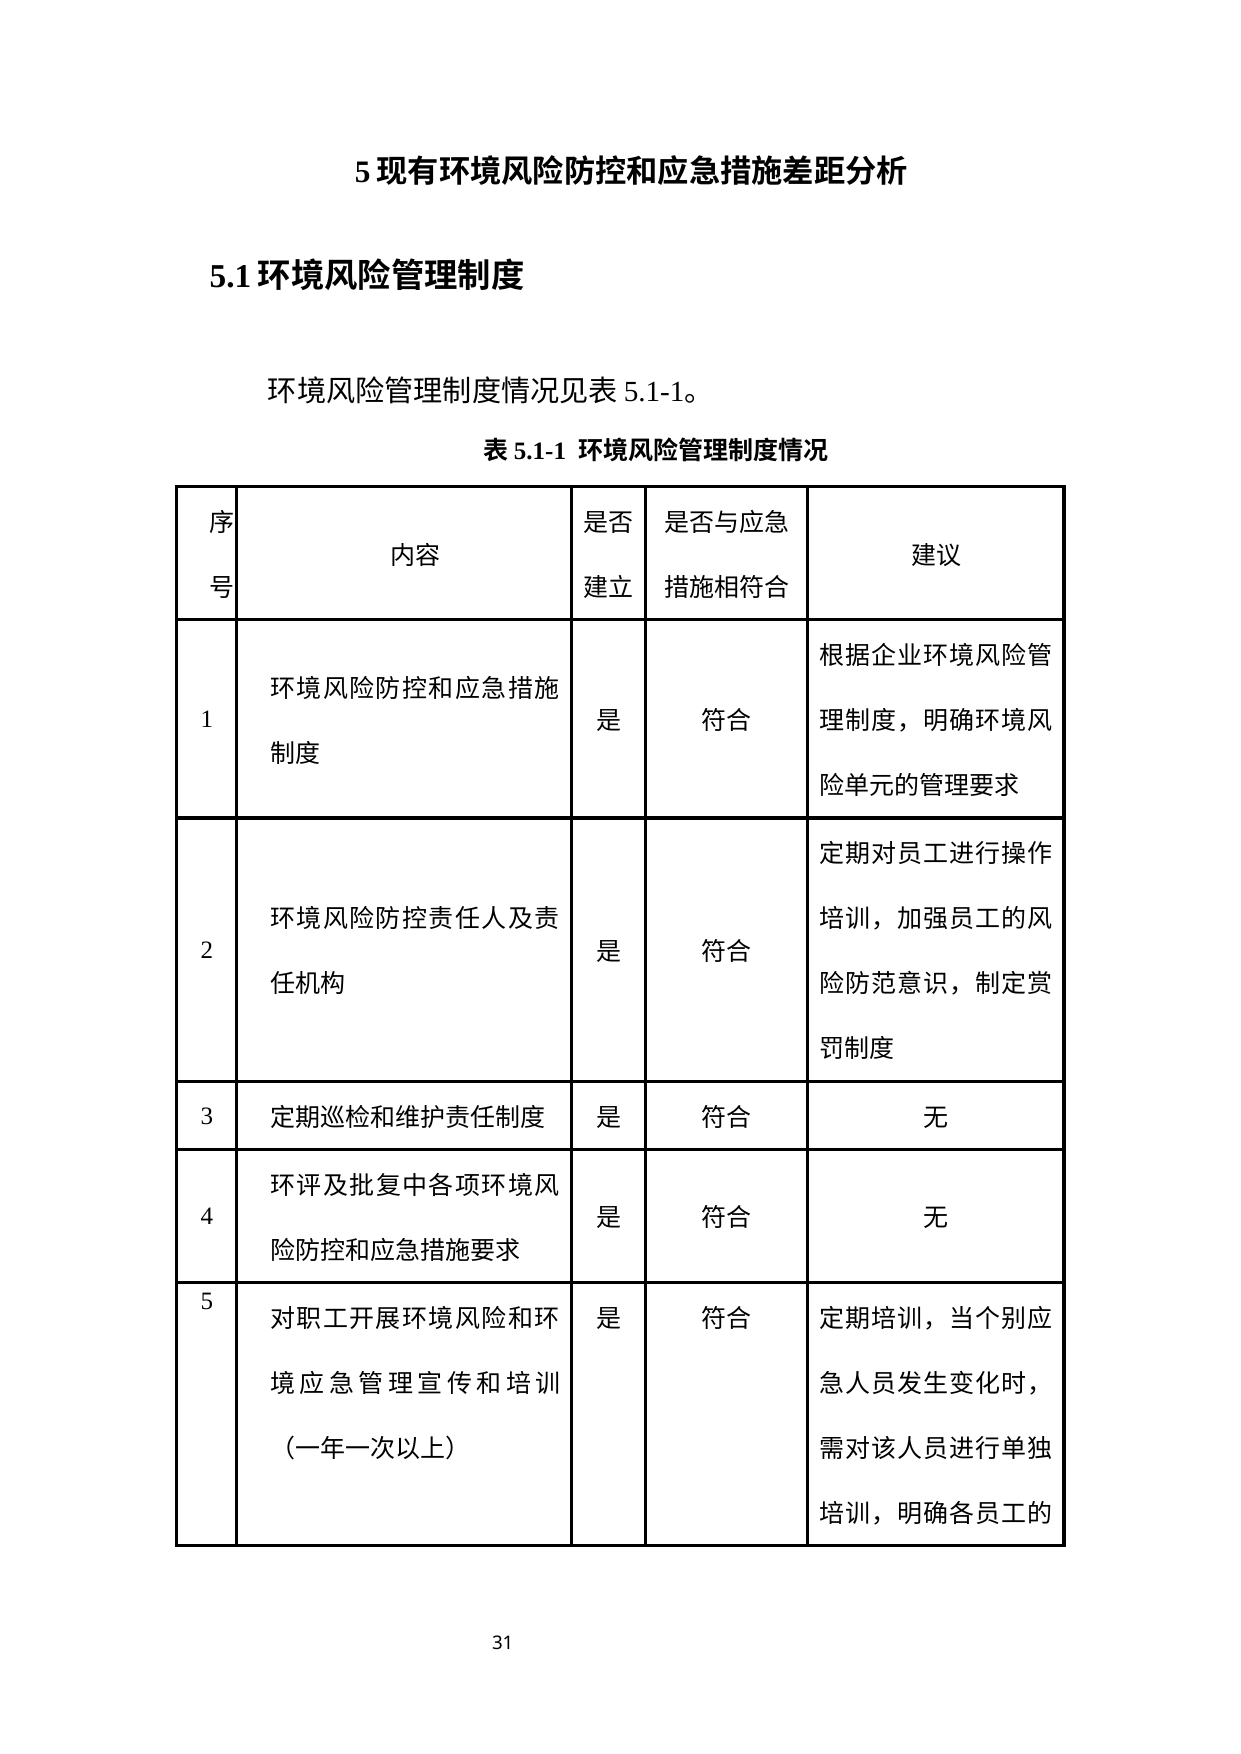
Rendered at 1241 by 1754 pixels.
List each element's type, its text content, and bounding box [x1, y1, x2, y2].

table_cell 4 [178, 1151, 235, 1281]
table_cell 3 [178, 1083, 235, 1148]
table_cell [809, 1284, 1062, 1544]
table_cell 符合 [647, 1284, 806, 1544]
table_cell 符合 [647, 1151, 806, 1281]
table_cell 环境风险防控责任人及责任机构 [238, 820, 570, 1079]
table_cell 无 [809, 1151, 1062, 1281]
table_header 是否与应急措施相符合 [647, 488, 806, 618]
table_cell 无 [809, 1083, 1062, 1148]
table_cell 是 [573, 621, 644, 816]
table_cell 是 [573, 1151, 644, 1281]
subtitle 5.1环境风险管理制度 [209, 241, 1053, 306]
text 环境风险管理制度情况见表5.1-1。 [209, 367, 1053, 410]
text 表5.1-1 环境风险管理制度情况 [209, 431, 1053, 467]
table_cell 是 [573, 820, 644, 1079]
table_cell 5 [178, 1284, 235, 1544]
table_header 是否建立 [573, 488, 644, 618]
table_cell 符合 [647, 621, 806, 816]
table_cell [238, 1284, 570, 1544]
table_cell 根据企业环境风险管理制度，明确环境风险单元的管理要求 [809, 621, 1062, 816]
table_cell 是 [573, 1284, 644, 1544]
table_header 内容 [238, 488, 570, 618]
table_header 建议 [809, 488, 1062, 618]
table_cell 环评及批复中各项环境风险防控和应急措施要求 [238, 1151, 570, 1281]
table_cell 定期对员工进行操作培训，加强员工的风险防范意识，制定赏罚制度 [809, 820, 1062, 1079]
table_cell 1 [178, 621, 235, 816]
table_cell 符合 [647, 820, 806, 1079]
table_cell 是 [573, 1083, 644, 1148]
table_cell 符合 [647, 1083, 806, 1148]
table_header 序号 [178, 488, 235, 618]
table_cell 定期巡检和维护责任制度 [238, 1083, 570, 1148]
table_cell 2 [178, 820, 235, 1079]
table_cell 环境风险防控和应急措施制度 [238, 621, 570, 816]
subtitle 5现有环境风险防控和应急措施差距分析 [209, 146, 1053, 191]
